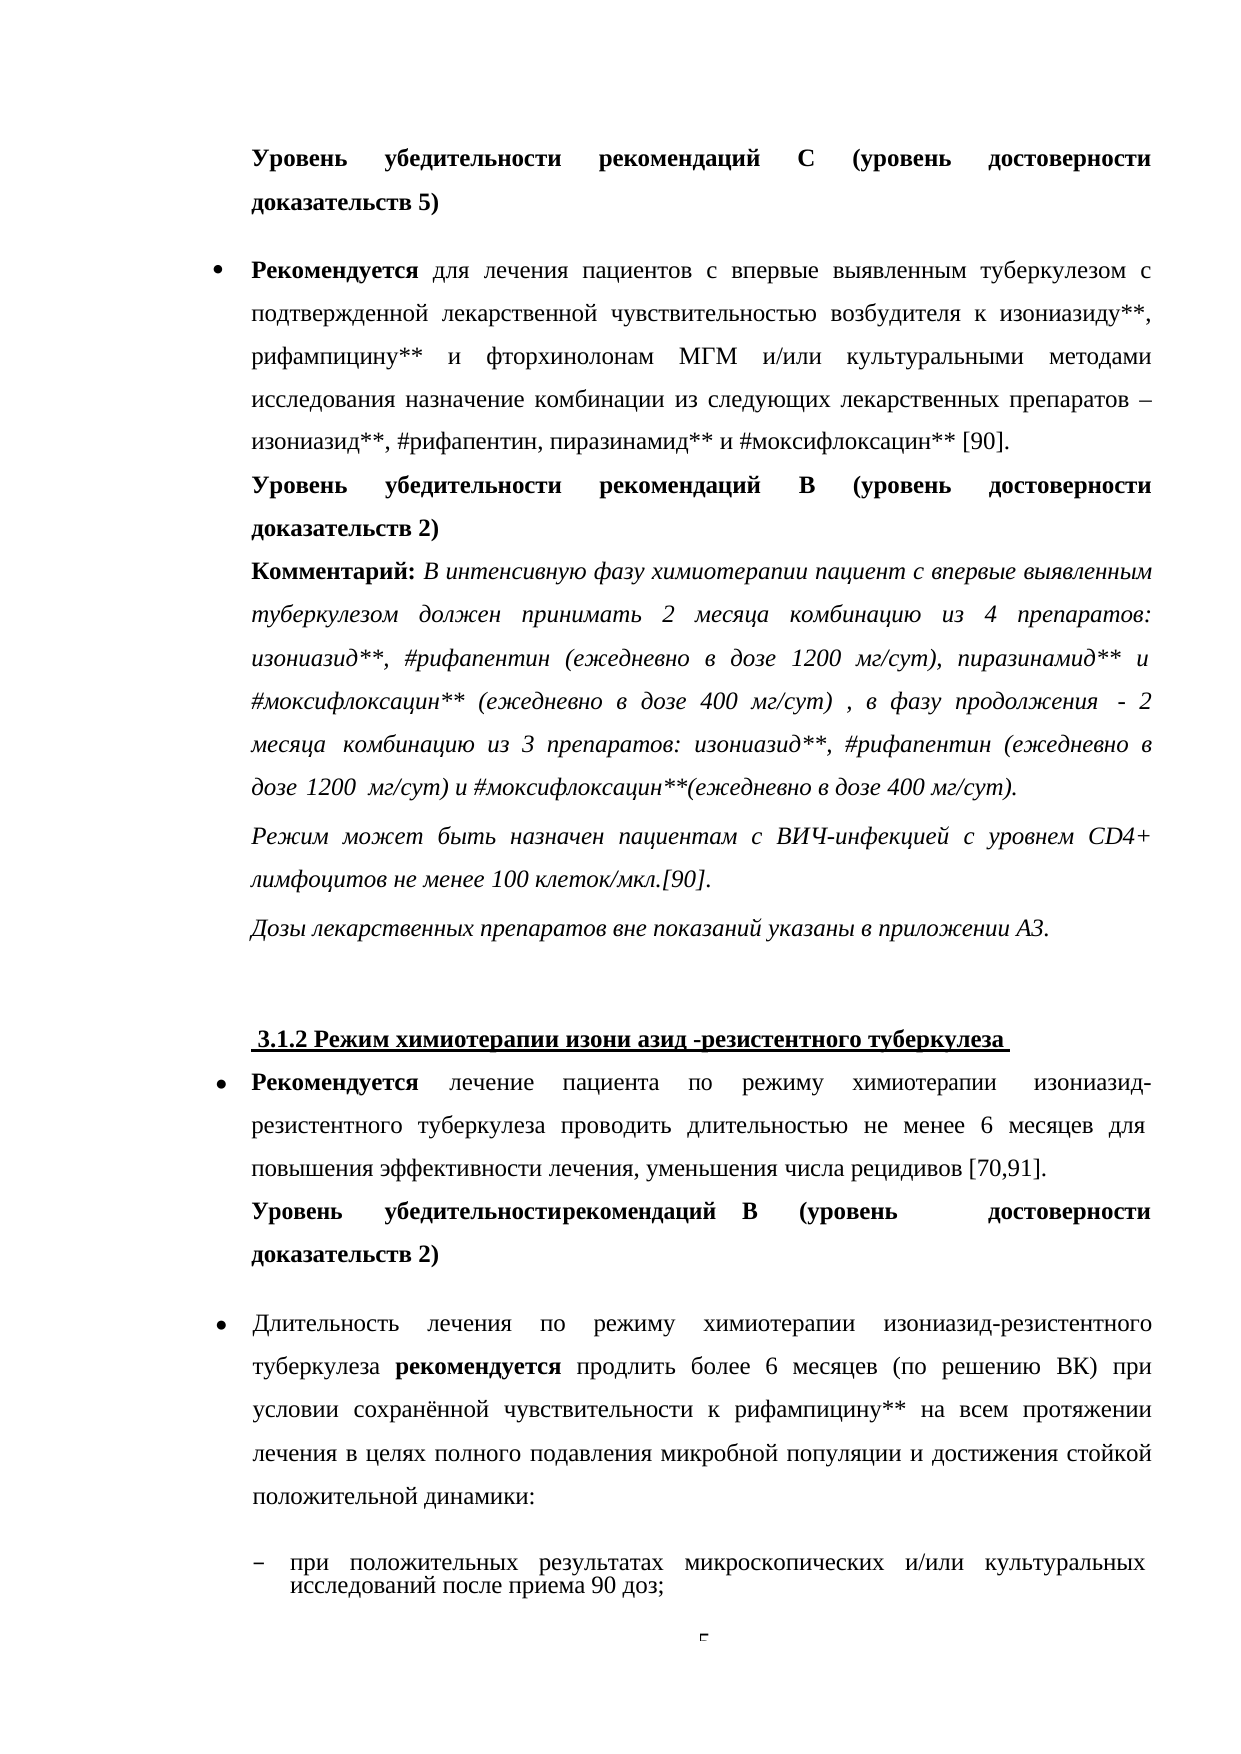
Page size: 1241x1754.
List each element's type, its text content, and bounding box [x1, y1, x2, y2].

subtitle 3.1.2 Режим химиотерапии изони азид -резистентного туберкулеза [251, 1024, 1163, 1053]
list Рекомендуется лечение пациента по режиму химиотерапии изониазид- резистентного туберкулеза проводить длительностью не менее 6 месяцев для повышения эффективности лечения, уменьшения числа рецидивов [70,91]. Уровень убедительности рекомендаций B (уровень достоверности доказательств 2) [215, 1067, 1152, 1268]
text Режим может быть назначен пациентам с ВИЧ-инфекцией с уровнем CD4+ лимфоцитов не менее 100 клеток/мкл.[90]. [251, 821, 1152, 893]
list при положительных результатах микроскопических и/или культуральных [252, 1524, 1163, 1582]
text исследований после приема 90 доз; [632, 1582, 1163, 1597]
text Дозы лекарственных препаратов вне показаний указаны в приложении А3. [251, 913, 1163, 941]
text исследований после приема 90 доз; [358, 1582, 523, 1597]
subtitle Уровень убедительности рекомендаций С (уровень достоверности доказательств 5) [251, 143, 1151, 215]
list Длительность лечения по режиму химиотерапии изониазид-резистентного туберкулеза рекомендуется продлить более 6 месяцев (по решению ВК) при условии сохранённой чувствительности к рифампицину** на всем протяжении лечения в целях полного подавления микробной популяции и достижения стойкой положительной динамики: [215, 1308, 1152, 1509]
text Комментарий: В интенсивную фазу химиотерапии пациент с впервые выявленным туберкулезом должен принимать 2 месяца комбинацию из 4 препаратов: изониазид**, #рифапентин (ежедневно в дозе 1200 мг/сут), пиразинамид** и [251, 556, 1152, 671]
list Рекомендуется для лечения пациентов с впервые выявленным туберкулезом с подтвержденной лекарственной чувствительностью возбудителя к изониазиду**, рифампицину** и фторхинолонам МГМ и/или культуральными методами исследования назначение комбинации из следующих лекарственных препаратов – изониазид**, #рифапентин, пиразинамид** и #моксифлоксацин** [90]. [213, 255, 1152, 455]
text #моксифлоксацин** (ежедневно в дозе 400 мг/сут) , в фазу продолжения - 2 месяца комбинацию из 3 препаратов: изониазид**, #рифапентин (ежедневно в дозе 1200 мг/сут) и #моксифлоксацин**(ежедневно в дозе 400 мг/сут). [251, 686, 1152, 801]
subtitle Уровень убедительности рекомендаций В (уровень достоверности доказательств 2) [251, 470, 1152, 542]
